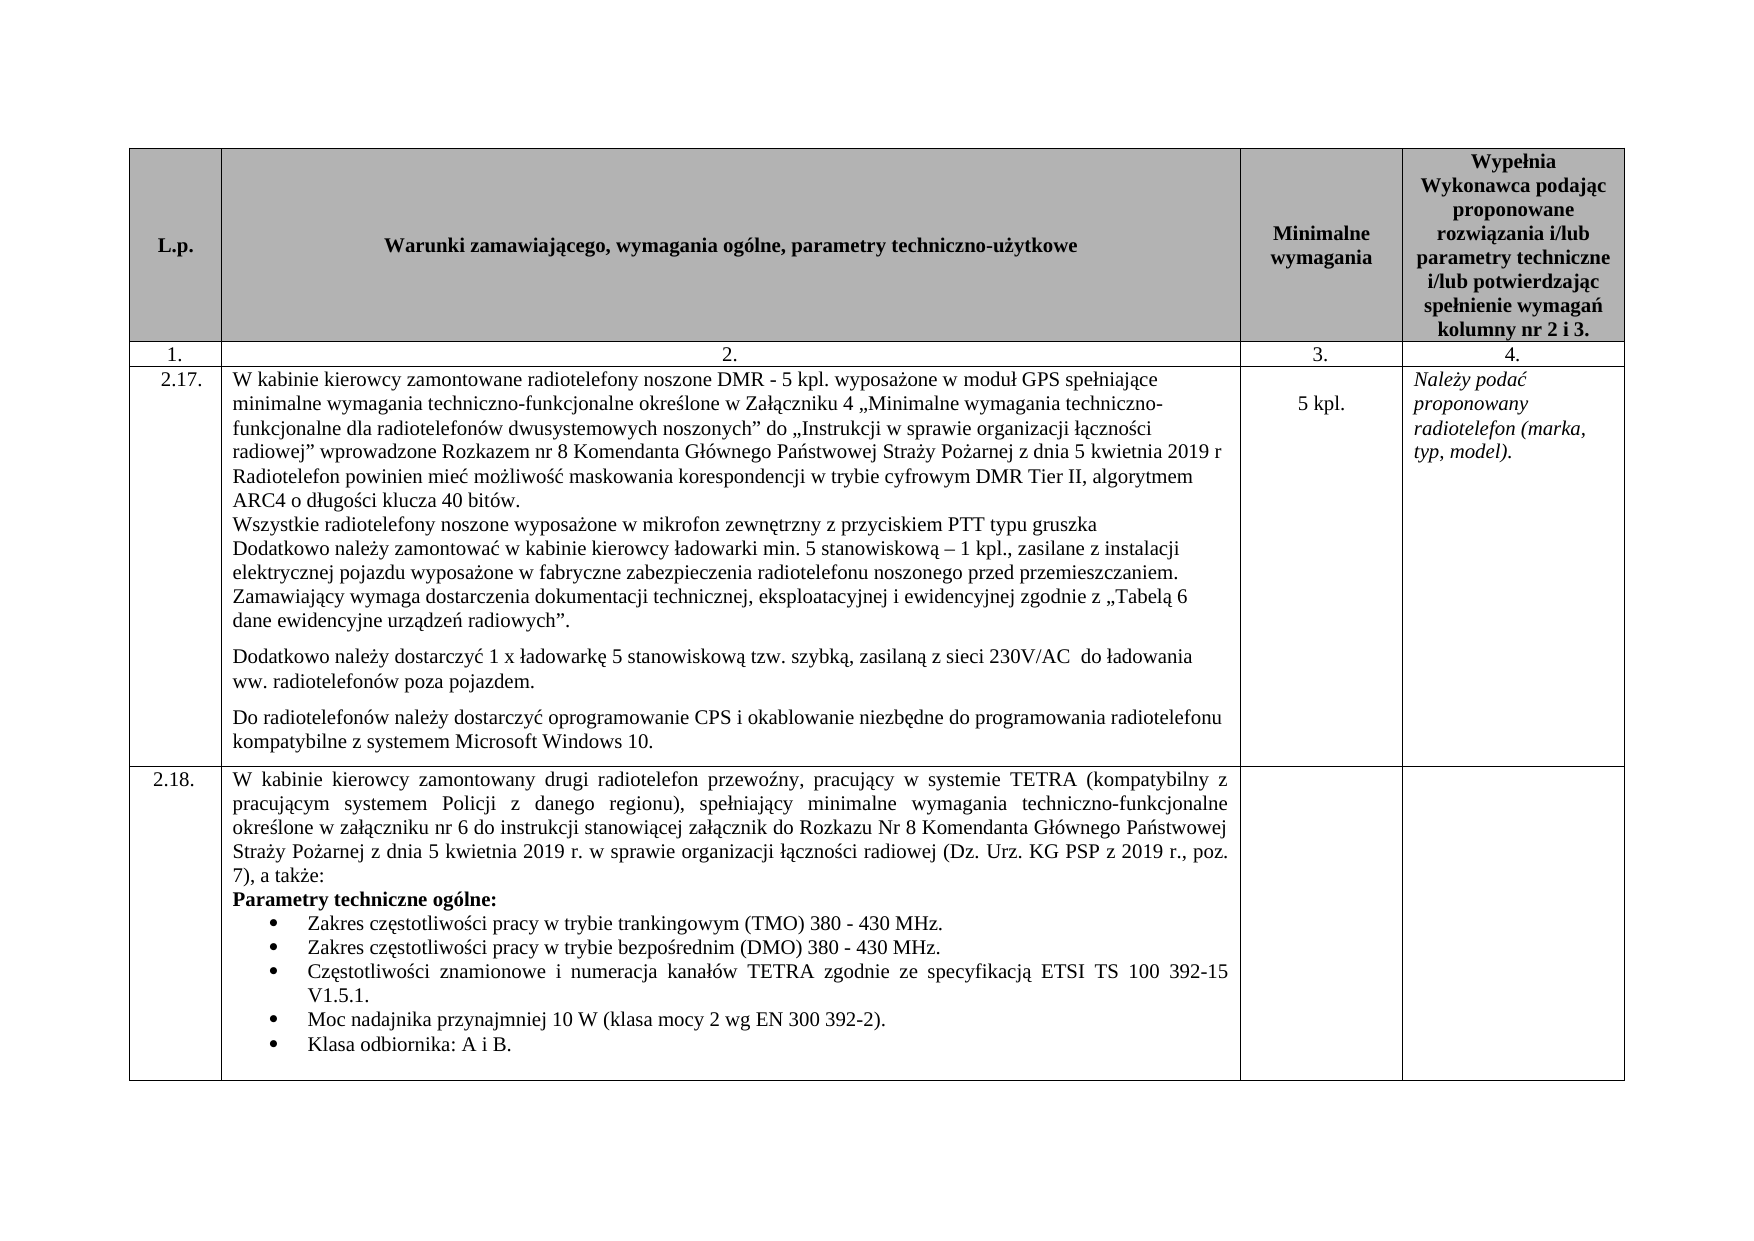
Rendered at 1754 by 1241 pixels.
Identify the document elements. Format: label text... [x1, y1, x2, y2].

table_cell [130, 767, 221, 1079]
table_cell 5 kpl. [1241, 367, 1402, 766]
table_header Minimalne wymagania [1241, 149, 1402, 341]
table_header Wypełnia Wykonawca podając proponowane rozwiązania i/lub parametry techniczne i/lub potwierdzając spełnienie wymagań kolumny nr 2 i 3. [1403, 149, 1624, 341]
table_cell 2.17. [130, 367, 221, 766]
table_cell [1403, 767, 1624, 1079]
table_header L.p. [130, 149, 221, 341]
table_cell [1241, 342, 1402, 366]
table_cell Należy podać proponowany radiotelefon (marka, typ, model). [1403, 367, 1624, 766]
table_header Warunki zamawiającego, wymagania ogólne, parametry techniczno-użytkowe [222, 149, 1240, 341]
table_cell [130, 342, 221, 366]
table_cell W kabinie kierowcy zamontowane radiotelefony noszone DMR - 5 kpl. wyposażone w moduł GPS spełniające minimalne wymagania techniczno-funkcjonalne określone w Załączniku 4 „Minimalne wymagania techniczno-funkcjonalne dla radiotelefonów dwusystemowych noszonych” do „Instrukcji w sprawie organizacji łączności radiowej” wprowadzone Rozkazem nr 8 Komendanta Głównego Państwowej Straży Pożarnej z dnia 5 kwietnia 2019 r Radiotelefon powinien mieć możliwość maskowania korespondencji w trybie cyfrowym DMR Tier II, algorytmem ARC4 o długości klucza 40 bitów. Wszystkie radiotelefony noszone wyposażone w mikrofon zewnętrzny z przyciskiem PTT typu gruszka Dodatkowo należy zamontować w kabinie kierowcy ładowarki min. 5 stanowiskową – 1 kpl., zasilane z instalacji elektrycznej pojazdu wyposażone w fabryczne zabezpieczenia radiotelefonu noszonego przed przemieszczaniem. Zamawiający wymaga dostarczenia dokumentacji technicznej, eksploatacyjnej i ewidencyjnej zgodnie z „Tabelą 6 dane ewidencyjne urządzeń radiowych”. Dodatkowo należy dostarczyć 1 x ładowarkę 5 stanowiskową tzw. szybką, zasilaną z sieci 230V/AC do ładowania ww. radiotelefonów poza pojazdem. Do radiotelefonów należy dostarczyć oprogramowanie CPS i okablowanie niezbędne do programowania radiotelefonu kompatybilne z systemem Microsoft Windows 10. [222, 367, 1240, 766]
table_cell [1403, 342, 1624, 366]
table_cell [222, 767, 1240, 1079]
table_cell [1241, 767, 1402, 1079]
table_cell [222, 342, 1240, 366]
